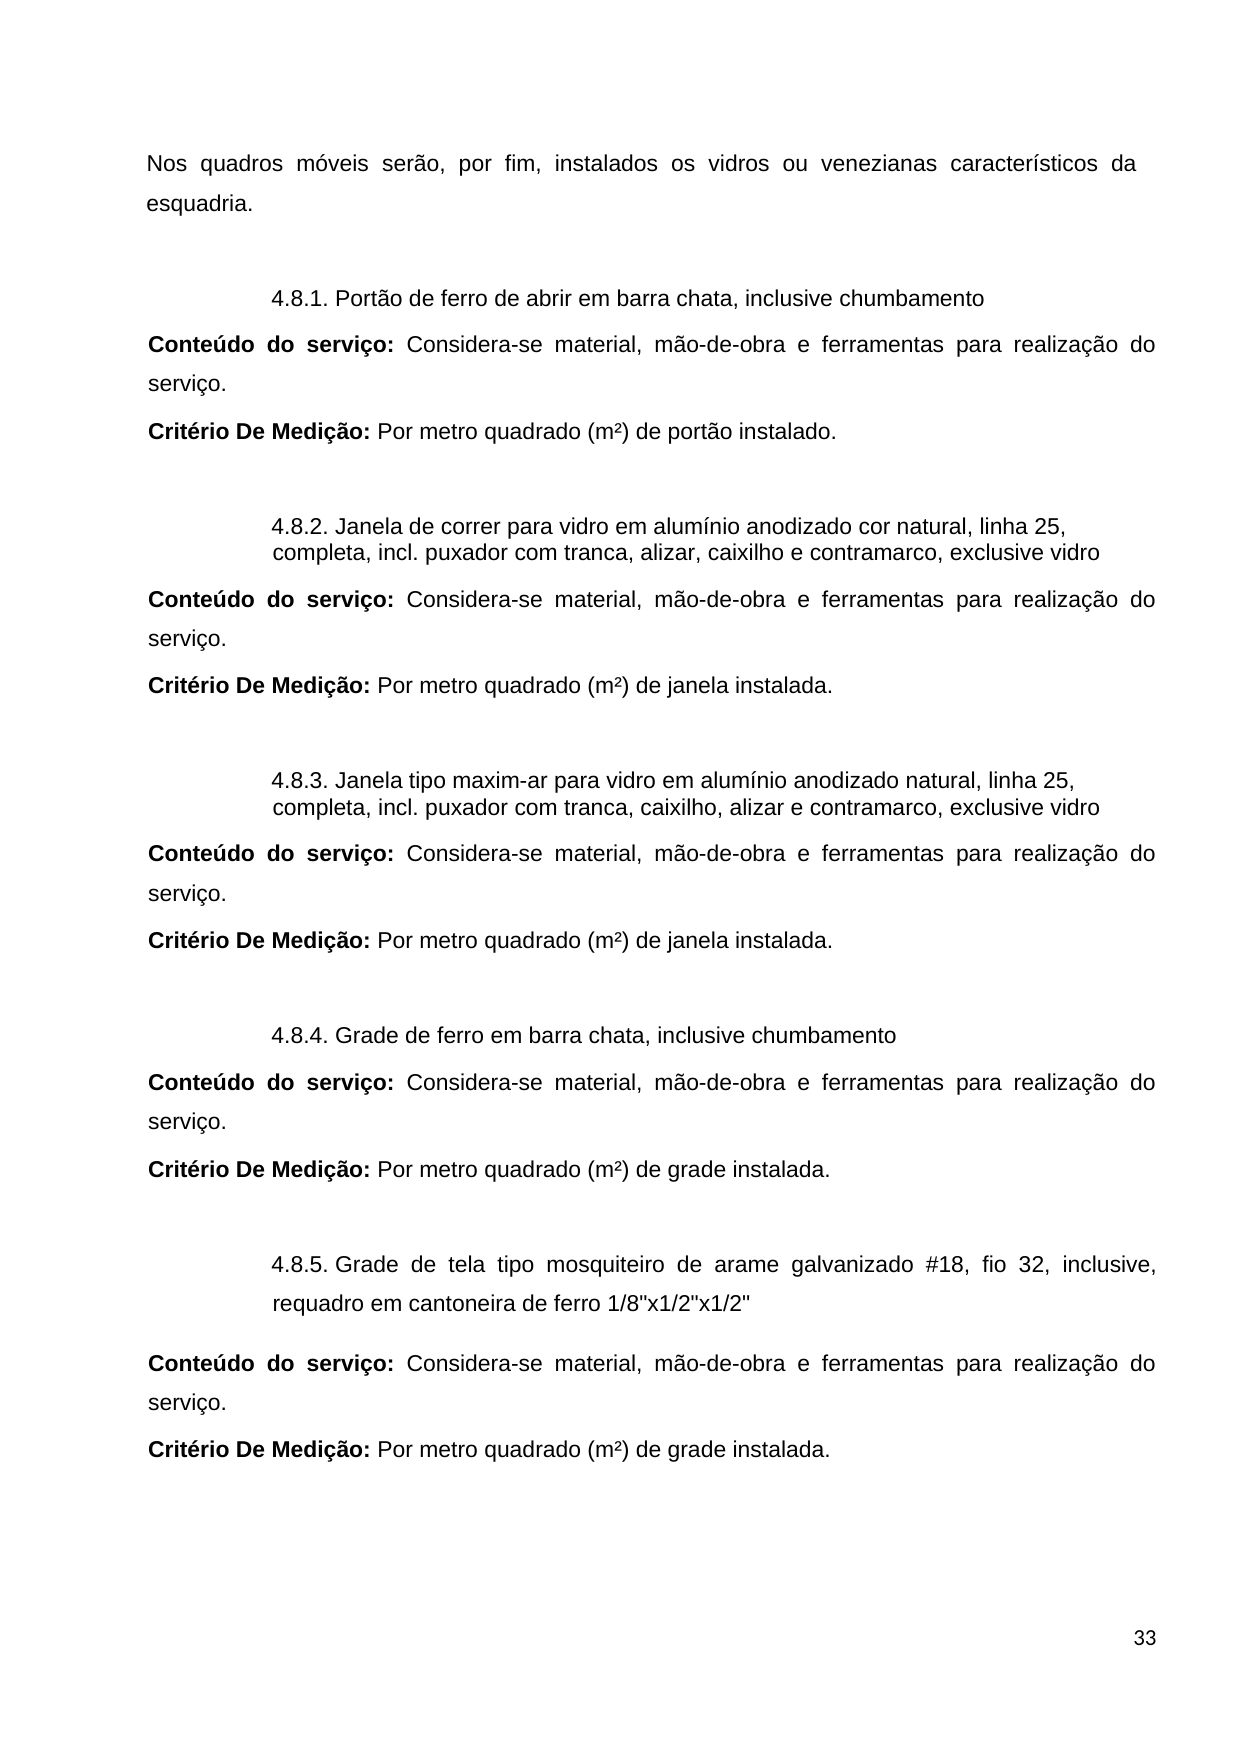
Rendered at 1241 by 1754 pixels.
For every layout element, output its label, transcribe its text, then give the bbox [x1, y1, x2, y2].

subtitle Portão de ferro de abrir em barra chata, inclusive chumbamento [271, 284, 1158, 311]
list Conteúdo do serviço: Considera-se material, mão-de-obra e ferramentas para realização do serviço. [148, 586, 1156, 651]
subtitle Janela de correr para vidro em alumínio anodizado cor natural, linha 25, completa, incl. puxador com tranca, alizar, caixilho e contramarco, exclusive vidro [271, 513, 1158, 566]
list Critério De Medição: Por metro quadrado (m²) de grade instalada. [148, 1436, 1156, 1463]
list Critério De Medição: Por metro quadrado (m²) de portão instalado. [148, 418, 1156, 444]
subtitle Grade de tela tipo mosquiteiro de arame galvanizado #18, fio 32, inclusive, requadro em cantoneira de ferro 1/8"x1/2"x1/2" [271, 1251, 1158, 1316]
list Conteúdo do serviço: Considera-se material, mão-de-obra e ferramentas para realização do serviço. [148, 840, 1156, 906]
list Conteúdo do serviço: Considera-se material, mão-de-obra e ferramentas para realização do serviço. [148, 1068, 1156, 1134]
text Nos quadros móveis serão, por fim, instalados os vidros ou venezianas característicos da esquadria. [146, 150, 1137, 216]
subtitle Janela tipo maxim-ar para vidro em alumínio anodizado natural, linha 25, completa, incl. puxador com tranca, caixilho, alizar e contramarco, exclusive vidro [271, 767, 1158, 820]
list Conteúdo do serviço: Considera-se material, mão-de-obra e ferramentas para realização do serviço. [148, 331, 1156, 397]
list Critério De Medição: Por metro quadrado (m²) de janela instalada. [148, 672, 1156, 699]
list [148, 1349, 1156, 1415]
subtitle Grade de ferro em barra chata, inclusive chumbamento [271, 1022, 1158, 1048]
list Critério De Medição: Por metro quadrado (m²) de grade instalada. [148, 1156, 1156, 1182]
list Critério De Medição: Por metro quadrado (m²) de janela instalada. [148, 927, 1156, 953]
